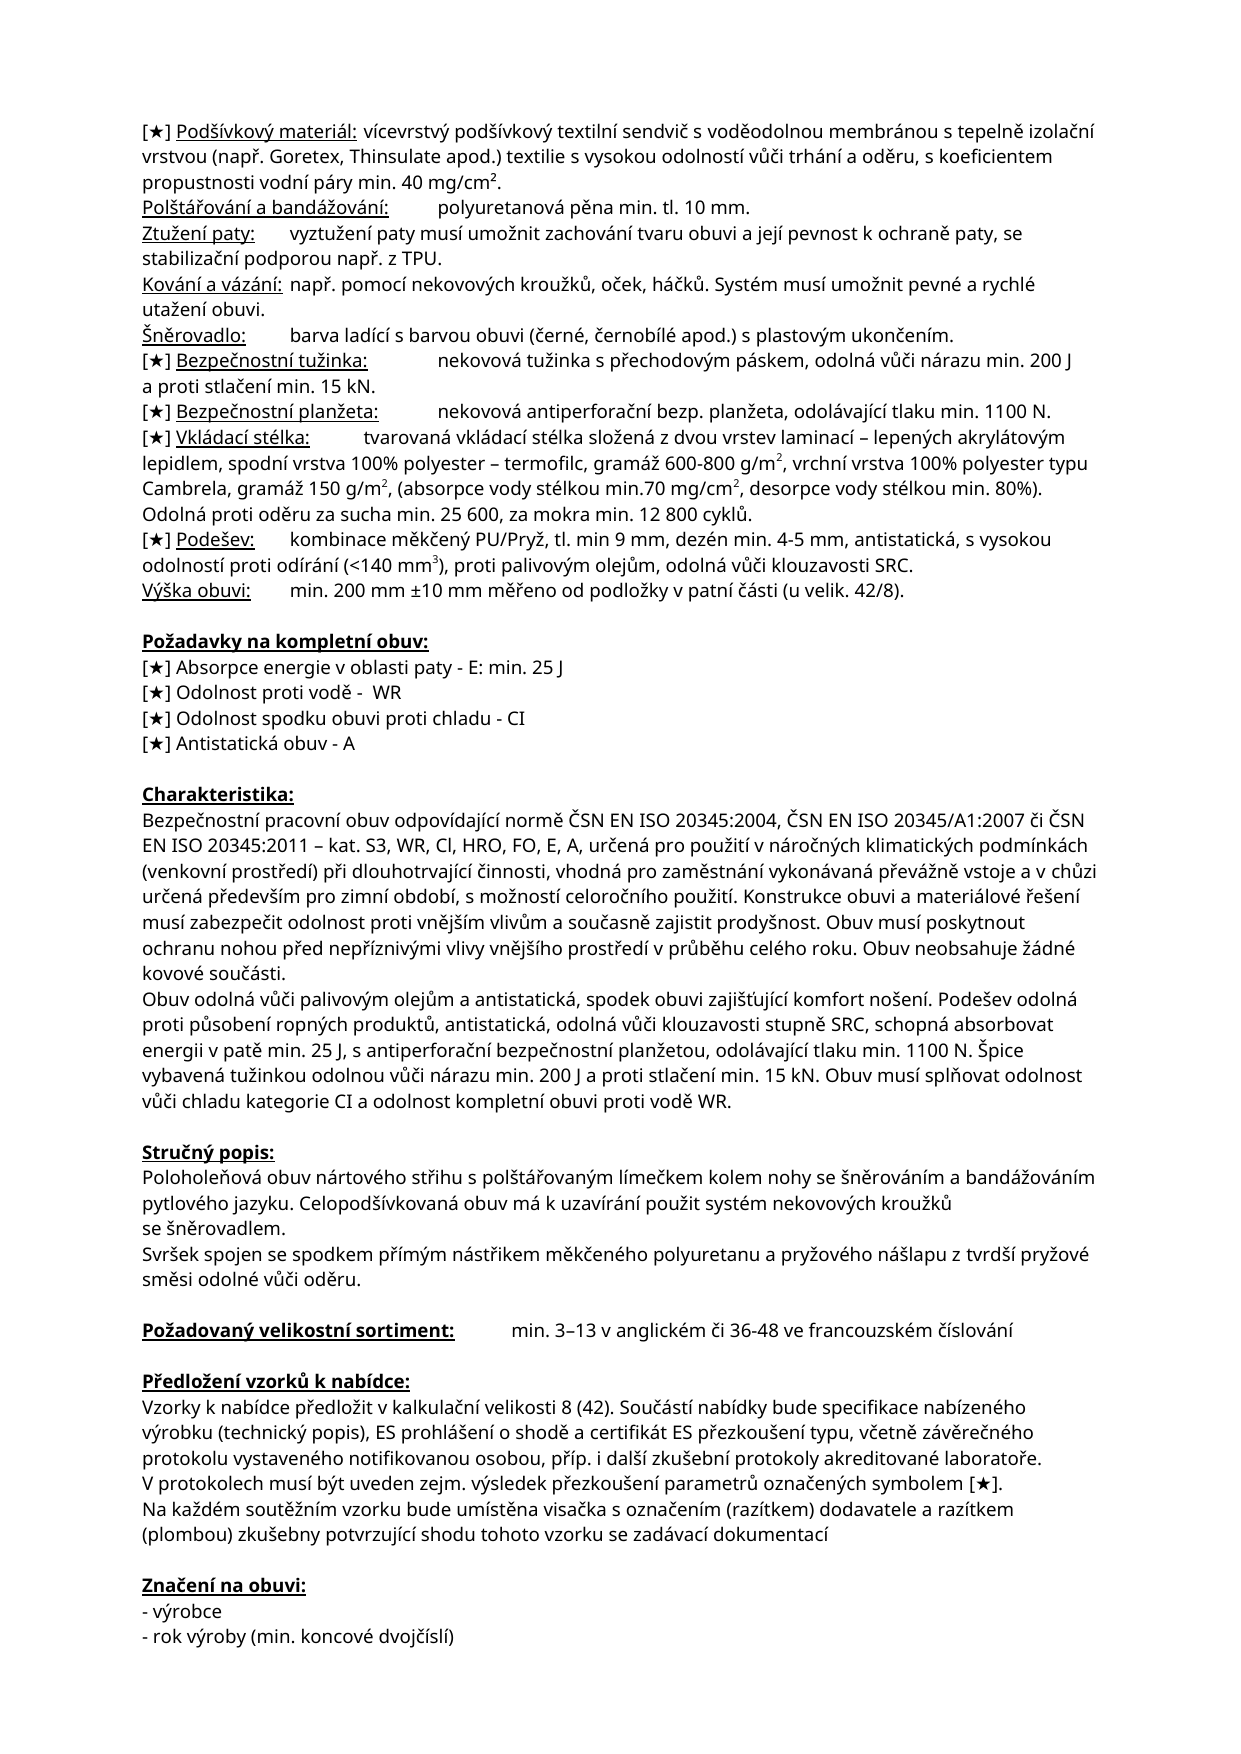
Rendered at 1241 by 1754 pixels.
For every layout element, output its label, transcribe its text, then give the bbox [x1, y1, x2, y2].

text Předložení vzorků k nabídce: [142, 1369, 1098, 1394]
text Bezpečnostní pracovní obuv odpovídající normě ČSN EN ISO 20345:2004, ČSN EN ISO 20345/A1:2007 či ČSN EN ISO 20345:2011 – kat. S3, WR, Cl, HRO, FO, E, A, určená pro použití v náročných klimatických podmínkách (venkovní prostředí) při dlouhotrvající činnosti, vhodná pro zaměstnání vykonávaná převážně vstoje a v chůzi určená především pro zimní období, s možností celoročního použití. Konstrukce obuvi a materiálové řešení musí zabezpečit odolnost proti vnějším vlivům a současně zajistit prodyšnost. Obuv musí poskytnout ochranu nohou před nepříznivými vlivy vnějšího prostředí v průběhu celého roku. Obuv neobsahuje žádné kovové součásti. [142, 807, 1098, 986]
text - výrobce [142, 1598, 1098, 1624]
text [★] Bezpečnostní tužinka: nekovová tužinka s přechodovým páskem, odolná vůči nárazu min. 200 J a proti stlačení min. 15 kN. [142, 348, 1098, 399]
text [★] Absorpce energie v oblasti paty - E: min. 25 J [142, 654, 1098, 679]
text [★] Antistatická obuv - A [142, 731, 1098, 756]
text Polštářování a bandážování: polyuretanová pěna min. tl. 10 mm. [142, 195, 1098, 220]
text Vzorky k nabídce předložit v kalkulační velikosti 8 (42). Součástí nabídky bude specifikace nabízeného výrobku (technický popis), ES prohlášení o shodě a certifikát ES přezkoušení typu, včetně závěrečného protokolu vystaveného notifikovanou osobou, příp. i další zkušební protokoly akreditované laboratoře. V protokolech musí být uveden zejm. výsledek přezkoušení parametrů označených symbolem [★]. [142, 1394, 1098, 1496]
text Požadavky na kompletní obuv: [142, 628, 1098, 654]
text - rok výroby (min. koncové dvojčíslí) [142, 1624, 1098, 1649]
text Na každém soutěžním vzorku bude umístěna visačka s označením (razítkem) dodavatele a razítkem (plombou) zkušebny potvrzující shodu tohoto vzorku se zadávací dokumentací [142, 1496, 1098, 1547]
text Ztužení paty: vyztužení paty musí umožnit zachování tvaru obuvi a její pevnost k ochraně paty, se stabilizační podporou např. z TPU. [142, 220, 1098, 271]
text Poloholeňová obuv nártového střihu s polštářovaným límečkem kolem nohy se šněrováním a bandážováním pytlového jazyku. Celopodšívkovaná obuv má k uzavírání použit systém nekovových kroužků se šněrovadlem. [142, 1164, 1098, 1241]
text [★] Podešev: kombinace měkčený PU/Pryž, tl. min 9 mm, dezén min. 4-5 mm, antistatická, s vysokou odolností proti odírání (<140 mm3), proti palivovým olejům, odolná vůči klouzavosti SRC. [142, 526, 1098, 577]
text Stručný popis: [142, 1139, 1098, 1164]
text Požadovaný velikostní sortiment: min. 3–13 v anglickém či 36-48 ve francouzském číslování [142, 1318, 1098, 1343]
text Výška obuvi: min. 200 mm ±10 mm měřeno od podložky v patní části (u velik. 42/8). [142, 577, 1098, 603]
text Svršek spojen se spodkem přímým nástřikem měkčeného polyuretanu a pryžového nášlapu z tvrdší pryžové směsi odolné vůči oděru. [142, 1241, 1098, 1292]
text [★] Podšívkový materiál: vícevrstvý podšívkový textilní sendvič s voděodolnou membránou s tepelně izolační vrstvou (např. Goretex, Thinsulate apod.) textilie s vysokou odolností vůči trhání a oděru, s koeficientem propustnosti vodní páry min. 40 mg/cm². [142, 118, 1098, 195]
text [★] Odolnost spodku obuvi proti chladu - CI [142, 705, 1098, 731]
text Kování a vázání: např. pomocí nekovových kroužků, oček, háčků. Systém musí umožnit pevné a rychlé utažení obuvi. [142, 271, 1098, 322]
text [★] Odolnost proti vodě - WR [142, 679, 1098, 705]
text Značení na obuvi: [142, 1573, 1098, 1598]
text Charakteristika: [142, 782, 1098, 807]
text [★] Bezpečnostní planžeta: nekovová antiperforační bezp. planžeta, odolávající tlaku min. 1100 N. [142, 399, 1098, 424]
text Šněrovadlo: barva ladící s barvou obuvi (černé, černobílé apod.) s plastovým ukončením. [142, 322, 1098, 348]
text [★] Vkládací stélka: tvarovaná vkládací stélka složená z dvou vrstev laminací – lepených akrylátovým lepidlem, spodní vrstva 100% polyester – termofilc, gramáž 600-800 g/m2, vrchní vrstva 100% polyester typu Cambrela, gramáž 150 g/m2, (absorpce vody stélkou min.70 mg/cm2, desorpce vody stélkou min. 80%). Odolná proti oděru za sucha min. 25 600, za mokra min. 12 800 cyklů. [142, 424, 1098, 526]
text Obuv odolná vůči palivovým olejům a antistatická, spodek obuvi zajišťující komfort nošení. Podešev odolná proti působení ropných produktů, antistatická, odolná vůči klouzavosti stupně SRC, schopná absorbovat energii v patě min. 25 J, s antiperforační bezpečnostní planžetou, odolávající tlaku min. 1100 N. Špice vybavená tužinkou odolnou vůči nárazu min. 200 J a proti stlačení min. 15 kN. Obuv musí splňovat odolnost vůči chladu kategorie CI a odolnost kompletní obuvi proti vodě WR. [142, 986, 1098, 1113]
